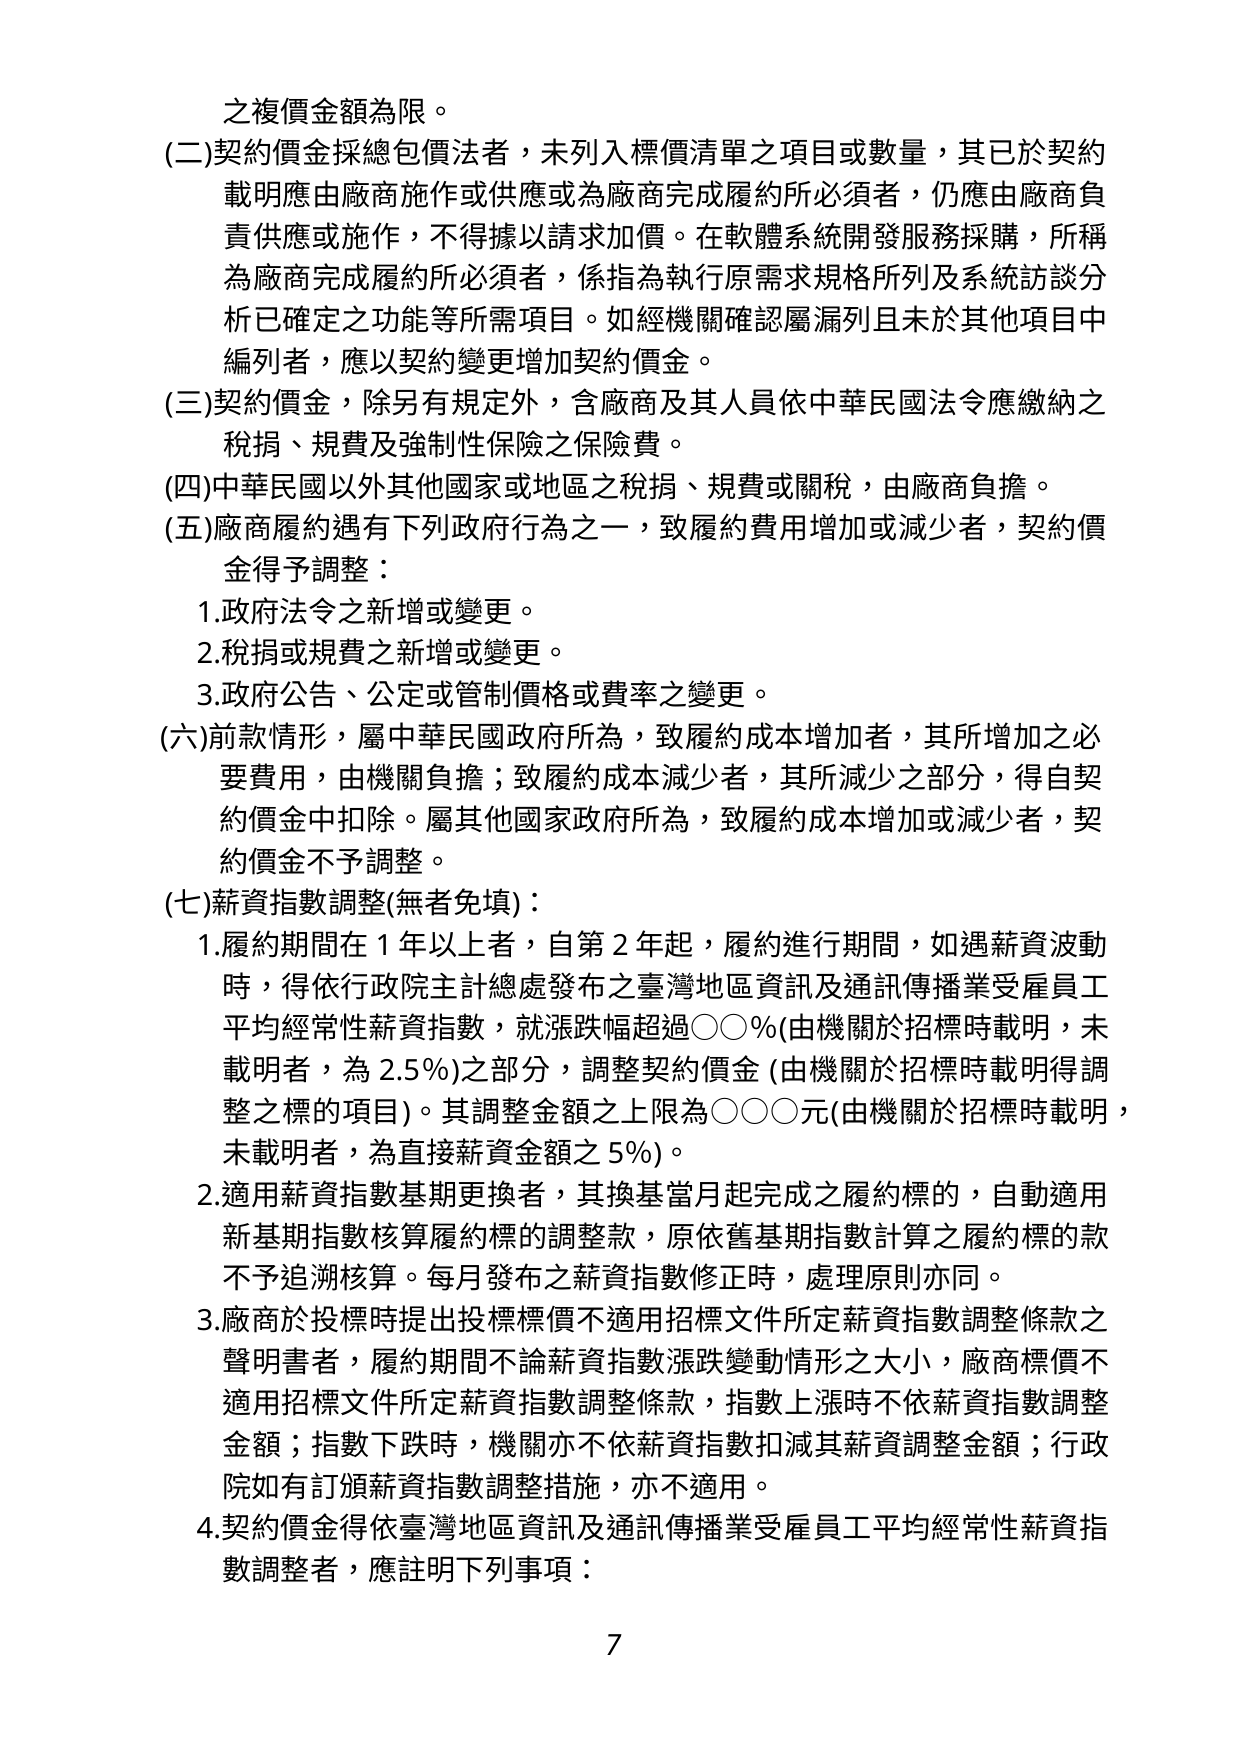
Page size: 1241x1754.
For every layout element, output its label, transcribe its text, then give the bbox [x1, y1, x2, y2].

text (七)薪資指數調整(無者免填)： [164, 880, 1109, 922]
text (二)契約價金採總包價法者，未列入標價清單之項目或數量，其已於契約載明應由廠商施作或供應或為廠商完成履約所必須者，仍應由廠商負責供應或施作，不得據以請求加價。在軟體系統開發服務採購，所稱為廠商完成履約所必須者，係指為執行原需求規格所列及系統訪談分析已確定之功能等所需項目。如經機關確認屬漏列且未於其他項目中編列者，應以契約變更增加契約價金。 [164, 130, 1109, 380]
text (六)前款情形，屬中華民國政府所為，致履約成本增加者，其所增加之必要費用，由機關負擔；致履約成本減少者，其所減少之部分，得自契約價金中扣除。屬其他國家政府所為，致履約成本增加或減少者，契約價金不予調整。 [160, 714, 1103, 880]
text (五)廠商履約遇有下列政府行為之一，致履約費用增加或減少者，契約價金得予調整： [164, 505, 1109, 589]
list 4.契約價金得依臺灣地區資訊及通訊傳播業受雇員工平均經常性薪資指數調整者，應註明下列事項： [196, 1505, 1109, 1589]
text (三)契約價金，除另有規定外，含廠商及其人員依中華民國法令應繳納之稅捐、規費及強制性保險之保險費。 [164, 380, 1109, 464]
list 2.稅捐或規費之新增或變更。 [196, 630, 1109, 672]
text (四)中華民國以外其他國家或地區之稅捐、規費或關稅，由廠商負擔。 [164, 464, 1109, 505]
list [196, 89, 1109, 130]
list 3.廠商於投標時提出投標標價不適用招標文件所定薪資指數調整條款之聲明書者，履約期間不論薪資指數漲跌變動情形之大小，廠商標價不適用招標文件所定薪資指數調整條款，指數上漲時不依薪資指數調整金額；指數下跌時，機關亦不依薪資指數扣減其薪資調整金額；行政院如有訂頒薪資指數調整措施，亦不適用。 [196, 1297, 1109, 1505]
list 3.政府公告、公定或管制價格或費率之變更。 [196, 672, 1109, 714]
list 1.政府法令之新增或變更。 [196, 589, 1109, 630]
list 2.適用薪資指數基期更換者，其換基當月起完成之履約標的，自動適用新基期指數核算履約標的調整款，原依舊基期指數計算之履約標的款不予追溯核算。每月發布之薪資指數修正時，處理原則亦同。 [196, 1172, 1109, 1297]
list 1.履約期間在1年以上者，自第2年起，履約進行期間，如遇薪資波動時，得依行政院主計總處發布之臺灣地區資訊及通訊傳播業受雇員工平均經常性薪資指數，就漲跌幅超過○○％(由機關於招標時載明，未載明者，為2.5％)之部分，調整契約價金 (由機關於招標時載明得調整之標的項目)。其調整金額之上限為○○○元(由機關於招標時載明，未載明者，為直接薪資金額之5％)。 [196, 922, 1109, 1172]
